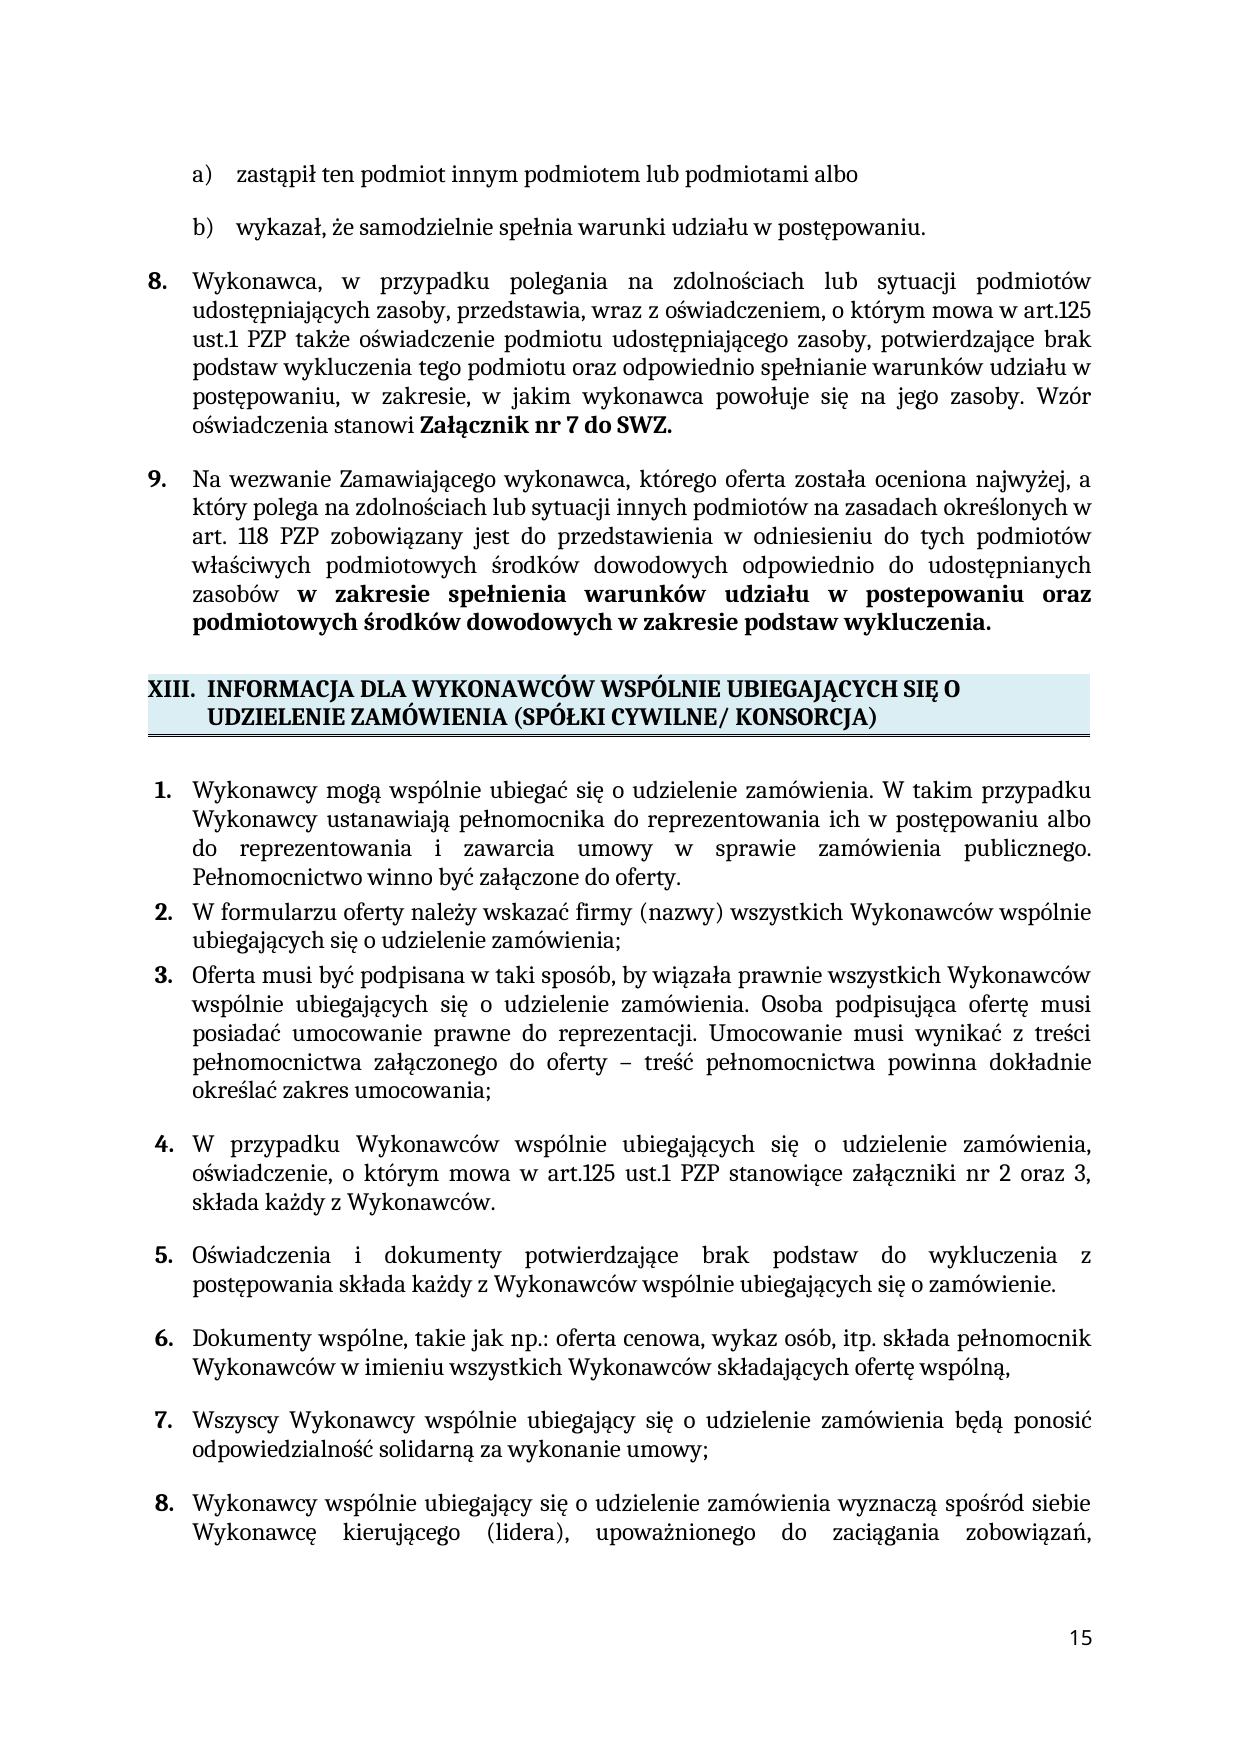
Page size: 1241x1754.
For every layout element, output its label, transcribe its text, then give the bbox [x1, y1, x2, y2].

list Wszyscy Wykonawcy wspólnie ubiegający się o udzielenie zamówienia będą ponosić odpowiedzialność solidarną za wykonanie umowy; [154, 1406, 1092, 1464]
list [154, 1489, 1092, 1546]
text a) zastąpił ten podmiot innym podmiotem lub podmiotami albo [192, 159, 1092, 188]
text 9. Na wezwanie Zamawiającego wykonawca, którego oferta została oceniona najwyżej, a który polega na zdolnościach lub sytuacji innych podmiotów na zasadach określonych w art. 118 PZP zobowiązany jest do przedstawienia w odniesieniu do tych podmiotów właściwych podmiotowych środków dowodowych odpowiednio do udostępnianych zasobów w zakresie spełnienia warunków udziału w postepowaniu oraz podmiotowych środków dowodowych w zakresie podstaw wykluczenia. [148, 464, 1092, 637]
list W przypadku Wykonawców wspólnie ubiegających się o udzielenie zamówienia, oświadczenie, o którym mowa w art.125 ust.1 PZP stanowiące załączniki nr 2 oraz 3, składa każdy z Wykonawców. [154, 1130, 1092, 1216]
text 8. Wykonawca, w przypadku polegania na zdolnościach lub sytuacji podmiotów udostępniających zasoby, przedstawia, wraz z oświadczeniem, o którym mowa w art.125 ust.1 PZP także oświadczenie podmiotu udostępniającego zasoby, potwierdzające brak podstaw wykluczenia tego podmiotu oraz odpowiednio spełnianie warunków udziału w postępowaniu, w zakresie, w jakim wykonawca powołuje się na jego zasoby. Wzór oświadczenia stanowi Załącznik nr 7 do SWZ. [148, 267, 1092, 439]
list Wykonawcy mogą wspólnie ubiegać się o udzielenie zamówienia. W takim przypadku Wykonawcy ustanawiają pełnomocnika do reprezentowania ich w postępowaniu albo do reprezentowania i zawarcia umowy w sprawie zamówienia publicznego. Pełnomocnictwo winno być załączone do oferty. [154, 776, 1092, 891]
text b) wykazał, że samodzielnie spełnia warunki udziału w postępowaniu. [192, 213, 1092, 242]
list Dokumenty wspólne, takie jak np.: oferta cenowa, wykaz osób, itp. składa pełnomocnik Wykonawców w imieniu wszystkich Wykonawców składających ofertę wspólną, [154, 1324, 1092, 1381]
text XIII. INFORMACJA DLA WYKONAWCÓW WSPÓLNIE UBIEGAJĄCYCH SIĘ O UDZIELENIE ZAMÓWIENIA (SPÓŁKI CYWILNE/ KONSORCJA) [148, 674, 1090, 734]
list Oświadczenia i dokumenty potwierdzające brak podstaw do wykluczenia z postępowania składa każdy z Wykonawców wspólnie ubiegających się o zamówienie. [154, 1241, 1092, 1299]
list W formularzu oferty należy wskazać firmy (nazwy) wszystkich Wykonawców wspólnie ubiegających się o udzielenie zamówienia; [154, 898, 1092, 955]
list Oferta musi być podpisana w taki sposób, by wiązała prawnie wszystkich Wykonawców wspólnie ubiegających się o udzielenie zamówienia. Osoba podpisująca ofertę musi posiadać umocowanie prawne do reprezentacji. Umocowanie musi wynikać z treści pełnomocnictwa załączonego do oferty – treść pełnomocnictwa powinna dokładnie określać zakres umocowania; [154, 961, 1092, 1105]
